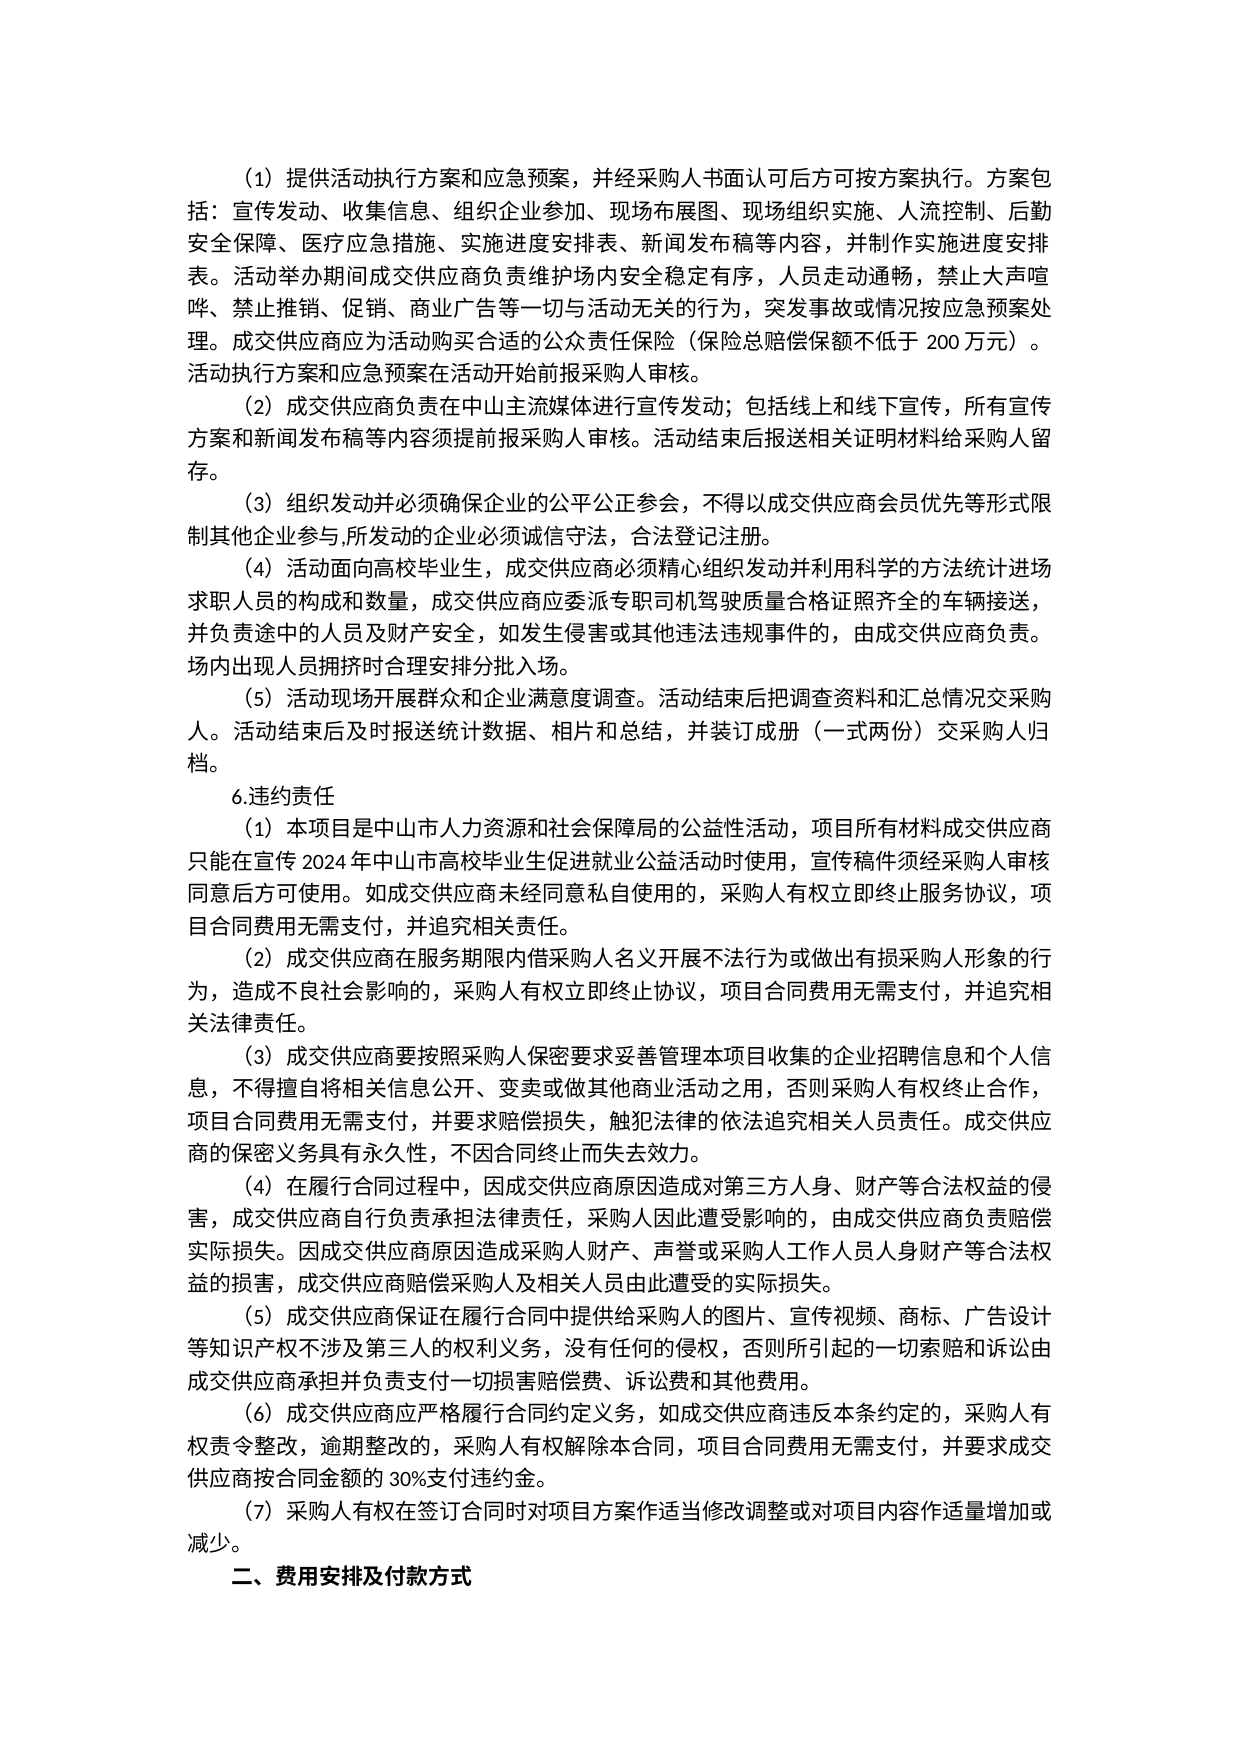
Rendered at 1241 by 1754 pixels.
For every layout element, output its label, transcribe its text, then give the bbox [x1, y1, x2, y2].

text （3）组织发动并必须确保企业的公平公正参会，不得以成交供应商会员优先等形式限制其他企业参与,所发动的企业必须诚信守法，合法登记注册。 [187, 487, 1053, 552]
text （7）采购人有权在签订合同时对项目方案作适当修改调整或对项目内容作适量增加或减少。 [187, 1494, 1053, 1559]
text （3）成交供应商要按照采购人保密要求妥善管理本项目收集的企业招聘信息和个人信息，不得擅自将相关信息公开、变卖或做其他商业活动之用，否则采购人有权终止合作，项目合同费用无需支付，并要求赔偿损失，触犯法律的依法追究相关人员责任。成交供应商的保密义务具有永久性，不因合同终止而失去效力。 [187, 1039, 1053, 1169]
text （6）成交供应商应严格履行合同约定义务，如成交供应商违反本条约定的，采购人有权责令整改，逾期整改的，采购人有权解除本合同，项目合同费用无需支付，并要求成交供应商按合同金额的30%支付违约金。 [187, 1397, 1053, 1494]
text （4）活动面向高校毕业生，成交供应商必须精心组织发动并利用科学的方法统计进场求职人员的构成和数量，成交供应商应委派专职司机驾驶质量合格证照齐全的车辆接送，并负责途中的人员及财产安全，如发生侵害或其他违法违规事件的，由成交供应商负责。场内出现人员拥挤时合理安排分批入场。 [187, 552, 1053, 682]
text （5）活动现场开展群众和企业满意度调查。活动结束后把调查资料和汇总情况交采购人。活动结束后及时报送统计数据、相片和总结，并装订成册（一式两份）交采购人归档。 [187, 682, 1053, 779]
text 6.违约责任 [187, 779, 1053, 812]
text 二、费用安排及付款方式 [187, 1559, 1053, 1592]
text （1）提供活动执行方案和应急预案，并经采购人书面认可后方可按方案执行。方案包括：宣传发动、收集信息、组织企业参加、现场布展图、现场组织实施、人流控制、后勤安全保障、医疗应急措施、实施进度安排表、新闻发布稿等内容，并制作实施进度安排表。活动举办期间成交供应商负责维护场内安全稳定有序，人员走动通畅，禁止大声喧哗、禁止推销、促销、商业广告等一切与活动无关的行为，突发事故或情况按应急预案处理。成交供应商应为活动购买合适的公众责任保险（保险总赔偿保额不低于200万元）。活动执行方案和应急预案在活动开始前报采购人审核。 [187, 162, 1053, 389]
text （1）本项目是中山市人力资源和社会保障局的公益性活动，项目所有材料成交供应商只能在宣传2024年中山市高校毕业生促进就业公益活动时使用，宣传稿件须经采购人审核同意后方可使用。如成交供应商未经同意私自使用的，采购人有权立即终止服务协议，项目合同费用无需支付，并追究相关责任。 [187, 812, 1053, 942]
text （4）在履行合同过程中，因成交供应商原因造成对第三方人身、财产等合法权益的侵害，成交供应商自行负责承担法律责任，采购人因此遭受影响的，由成交供应商负责赔偿实际损失。因成交供应商原因造成采购人财产、声誉或采购人工作人员人身财产等合法权益的损害，成交供应商赔偿采购人及相关人员由此遭受的实际损失。 [187, 1169, 1053, 1299]
text （2）成交供应商负责在中山主流媒体进行宣传发动；包括线上和线下宣传，所有宣传方案和新闻发布稿等内容须提前报采购人审核。活动结束后报送相关证明材料给采购人留存。 [187, 389, 1053, 487]
text （2）成交供应商在服务期限内借采购人名义开展不法行为或做出有损采购人形象的行为，造成不良社会影响的，采购人有权立即终止协议，项目合同费用无需支付，并追究相关法律责任。 [187, 942, 1053, 1039]
text （5）成交供应商保证在履行合同中提供给采购人的图片、宣传视频、商标、广告设计等知识产权不涉及第三人的权利义务，没有任何的侵权，否则所引起的一切索赔和诉讼由成交供应商承担并负责支付一切损害赔偿费、诉讼费和其他费用。 [187, 1299, 1053, 1397]
